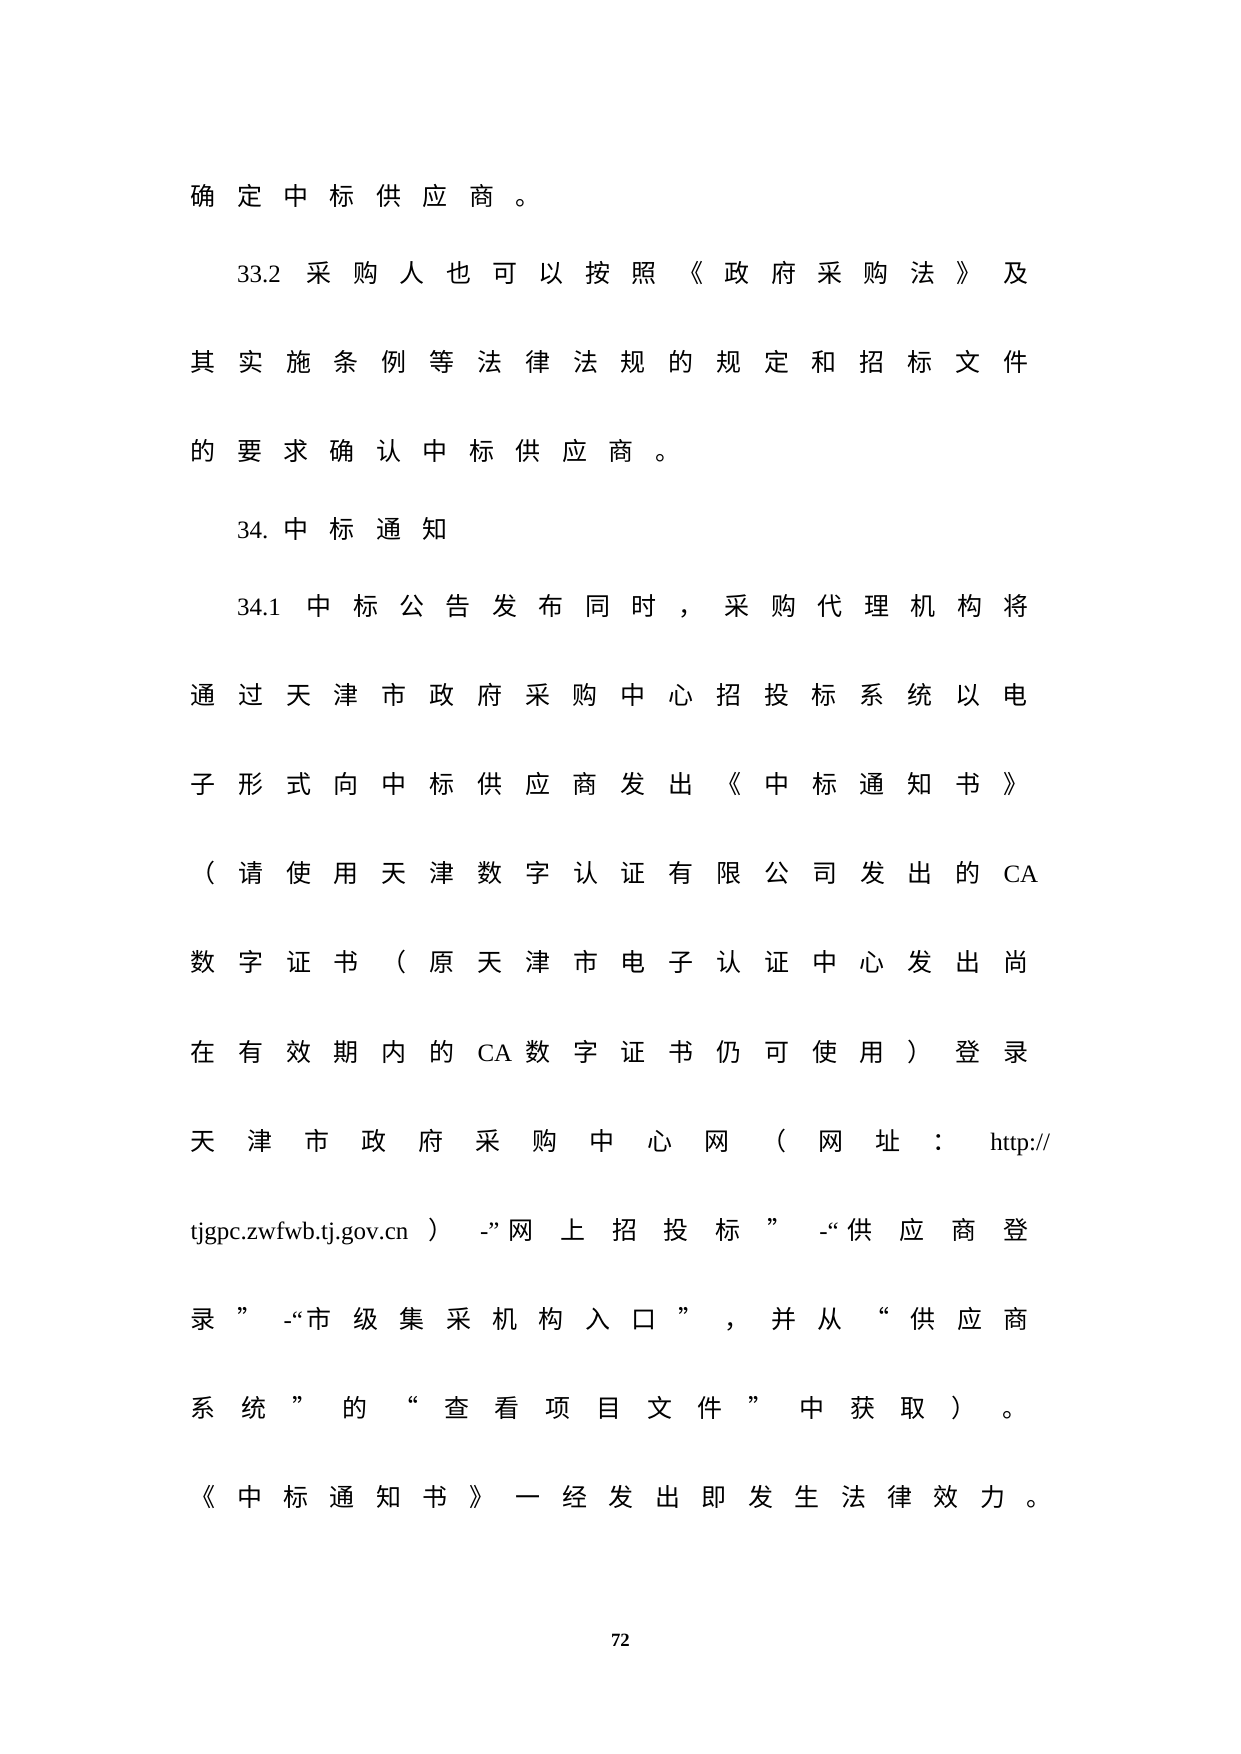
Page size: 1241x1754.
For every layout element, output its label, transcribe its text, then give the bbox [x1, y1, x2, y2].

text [190, 164, 1050, 224]
text 34.1 中标公告发布同时，采购代理机构将通过天津市政府采购中心招投标系统以电子形式向中标供应商发出《中标通知书》（请使用天津数字认证有限公司发出的CA数字证书（原天津市电子认证中心发出尚在有效期内的CA数字证书仍可使用）登录天津市政府采购中心网（网址：http://tjgpc.zwfwb.tj.gov.cn）-”网上招投标”-“供应商登录”-“市级集采机构入口”，并从“供应商系统”的“查看项目文件”中获取）。《中标通知书》一经发出即发生法律效力。 [190, 575, 1050, 1525]
text 33.2 采购人也可以按照《政府采购法》及其实施条例等法律法规的规定和招标文件的要求确认中标供应商。 [190, 242, 1050, 479]
text 34. 中标通知 [190, 498, 1050, 557]
